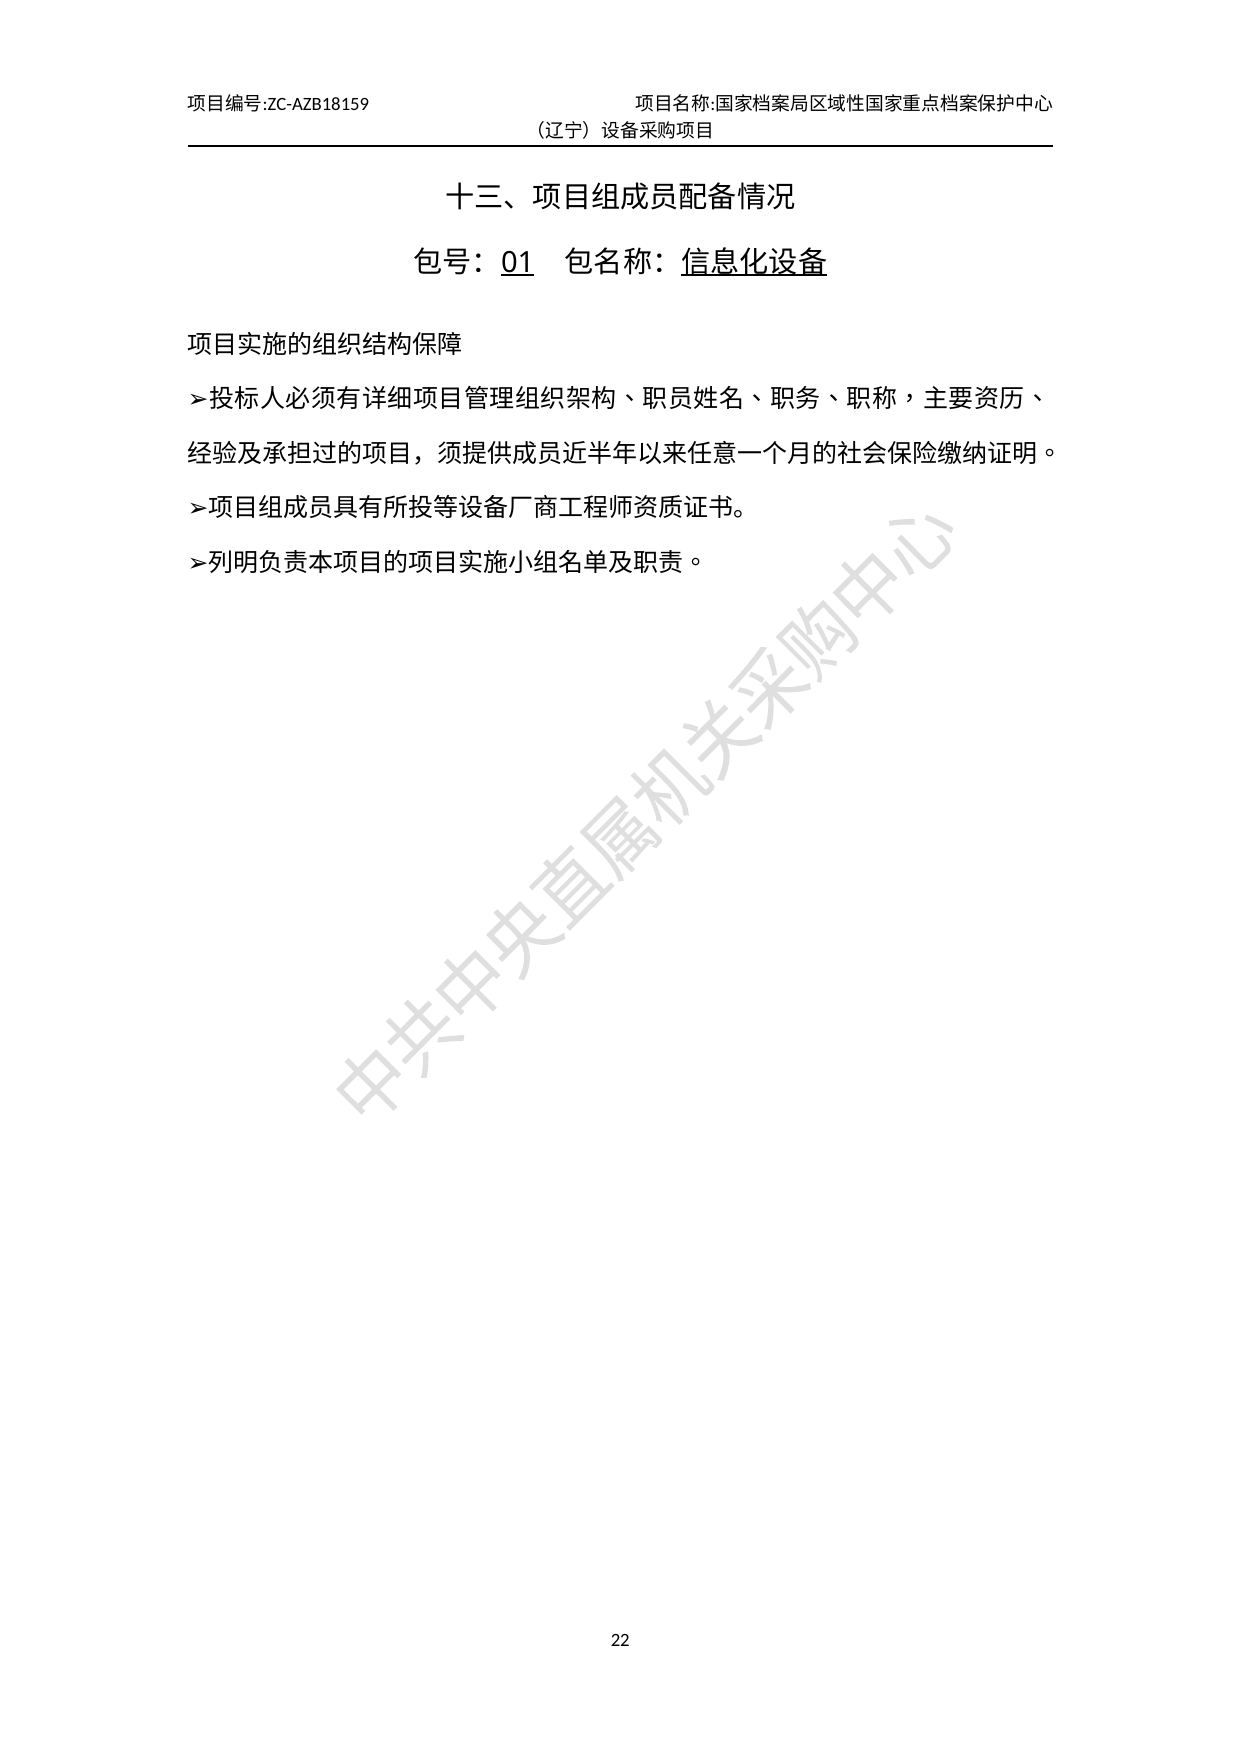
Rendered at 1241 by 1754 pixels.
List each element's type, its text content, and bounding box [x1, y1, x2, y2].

text 十三、项目组成员配备情况 [187, 162, 1053, 227]
text 项目实施的组织结构保障 [187, 324, 1053, 361]
text ➢项目组成员具有所投等设备厂商工程师资质证书。 [187, 488, 1053, 524]
text ➢列明负责本项目的项目实施小组名单及职责。 [187, 542, 1053, 578]
text ➢投标人必须有详细项目管理组织架构、职员姓名、职务、职称，主要资历、经验及承担过的项目，须提供成员近半年以来任意一个月的社会保险缴纳证明。 [187, 379, 1053, 469]
text 包号：01 包名称：信息化设备 [187, 227, 1053, 292]
